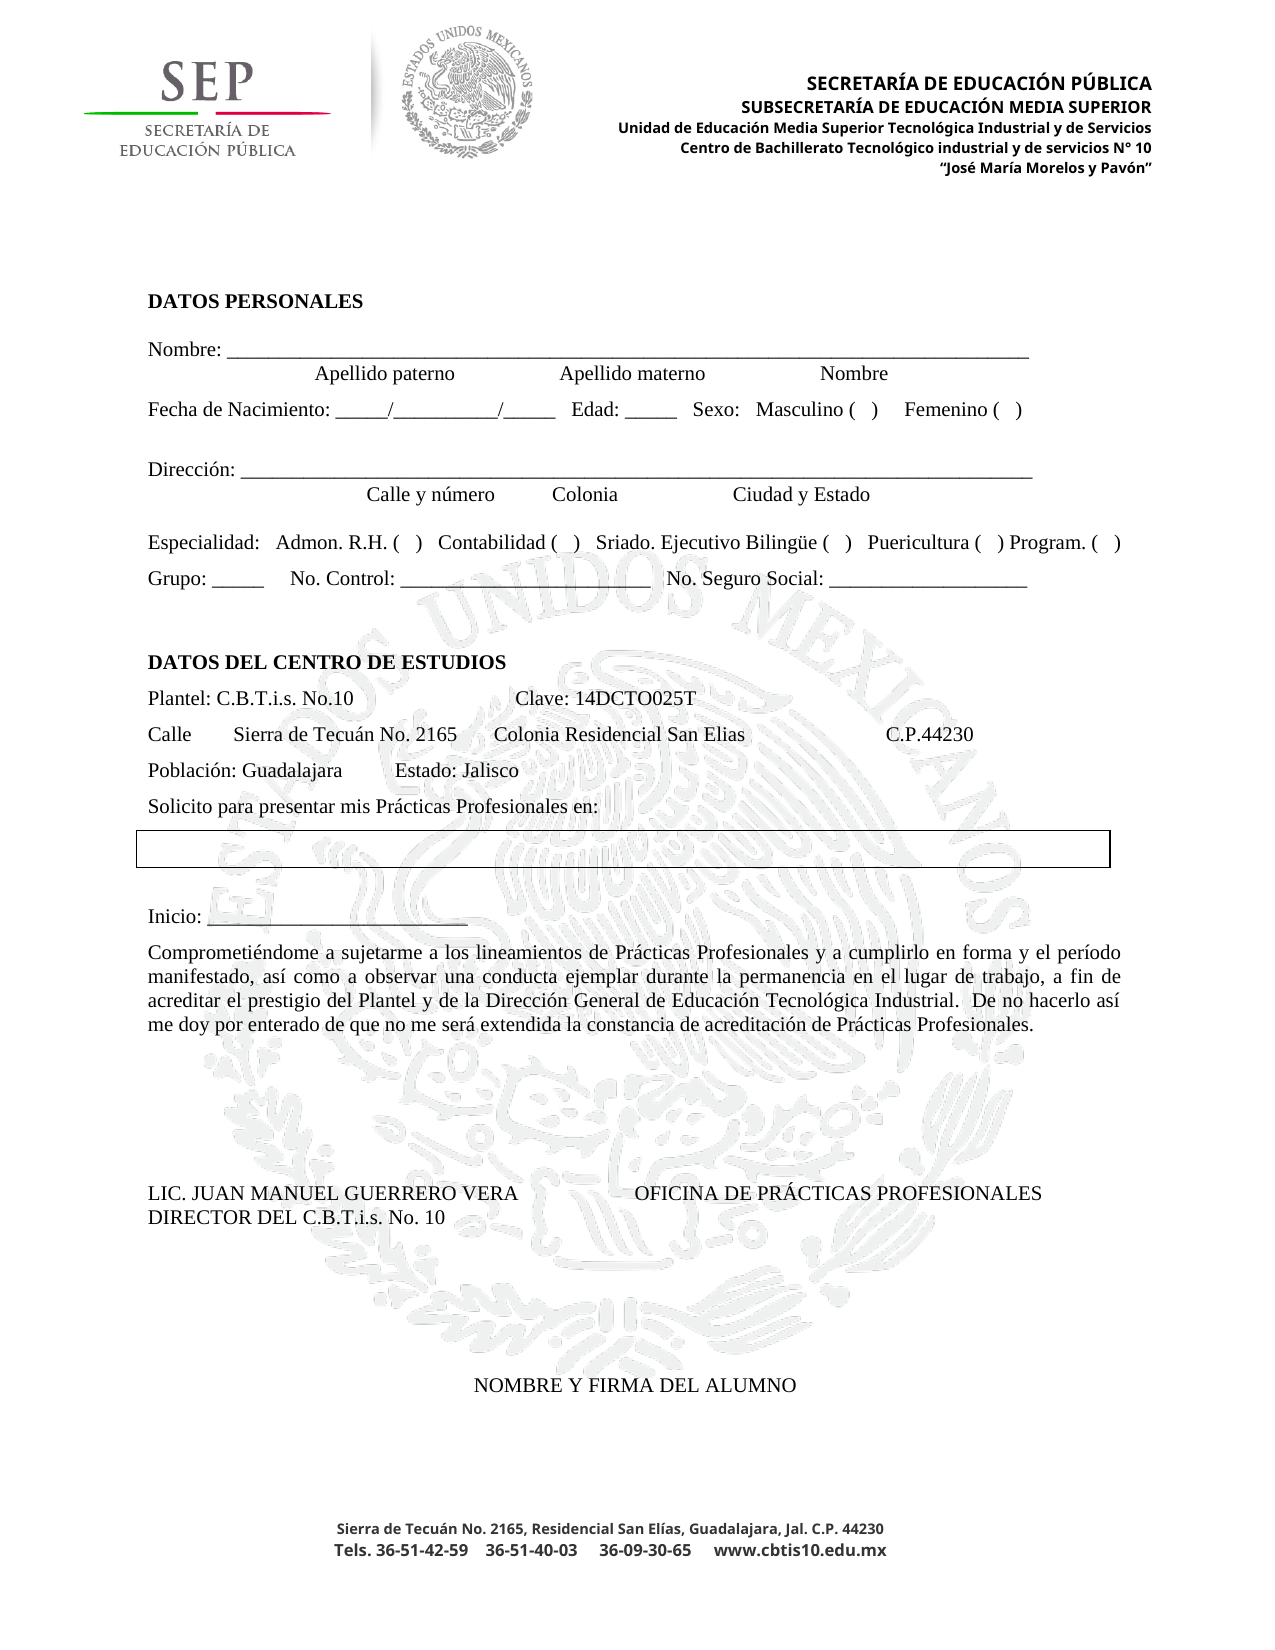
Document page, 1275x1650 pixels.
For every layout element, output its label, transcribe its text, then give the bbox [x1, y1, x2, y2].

text DATOS DEL CENTRO DE ESTUDIOS [148, 650, 1122, 674]
text Dirección: ____________________________________________________________________________ [148, 457, 1122, 481]
text Apellido paterno Apellido materno Nombre [148, 361, 1122, 385]
text DATOS PERSONALES [148, 289, 1122, 313]
text Inicio: _________________________ [148, 904, 1122, 928]
text Nombre: _____________________________________________________________________________ [148, 337, 1122, 361]
table_header [137, 831, 1109, 867]
table_header LIC. JUAN MANUEL GUERRERO VERA DIRECTOR DEL C.B.T.i.s. No. 10 [136, 1181, 623, 1229]
text NOMBRE Y FIRMA DEL ALUMNO [148, 1373, 1122, 1397]
text Grupo: _____ No. Control: ________________________ No. Seguro Social: ___________________ [148, 566, 1122, 590]
text Plantel: C.B.T.i.s. No.10 Clave: 14DCTO025T [148, 686, 1122, 710]
text Especialidad: Admon. R.H. ( ) Contabilidad ( ) Sriado. Ejecutivo Bilingüe ( ) Puericultura ( ) Program. ( ) [148, 529, 1122, 554]
text Fecha de Nacimiento: _____/__________/_____ Edad: _____ Sexo: Masculino ( ) Femenino ( ) [148, 397, 1122, 421]
text Calle Sierra de Tecuán No. 2165 Colonia Residencial San Elias C.P.44230 [148, 722, 1122, 746]
text Población: Guadalajara Estado: Jalisco [148, 758, 1122, 782]
text Solicito para presentar mis Prácticas Profesionales en: [148, 794, 1122, 818]
text Calle y número Colonia Ciudad y Estado [148, 481, 1122, 506]
text Comprometiéndome a sujetarme a los lineamientos de Prácticas Profesionales y a cumplirlo en forma y el período manifestado, así como a observar una conducta ejemplar durante la permanencia en el lugar de trabajo, a fin de acreditar el prestigio del Plantel y de de Educación Tecnológica Industrial. De no hacerlo así me doy por enterado de que no me será extendida la constancia de acreditación de Prácticas Profesionales. [148, 940, 1122, 1036]
picture [83, 23, 533, 161]
table_header OFICINA DE PRÁCTICAS PROFESIONALES [623, 1181, 1110, 1229]
